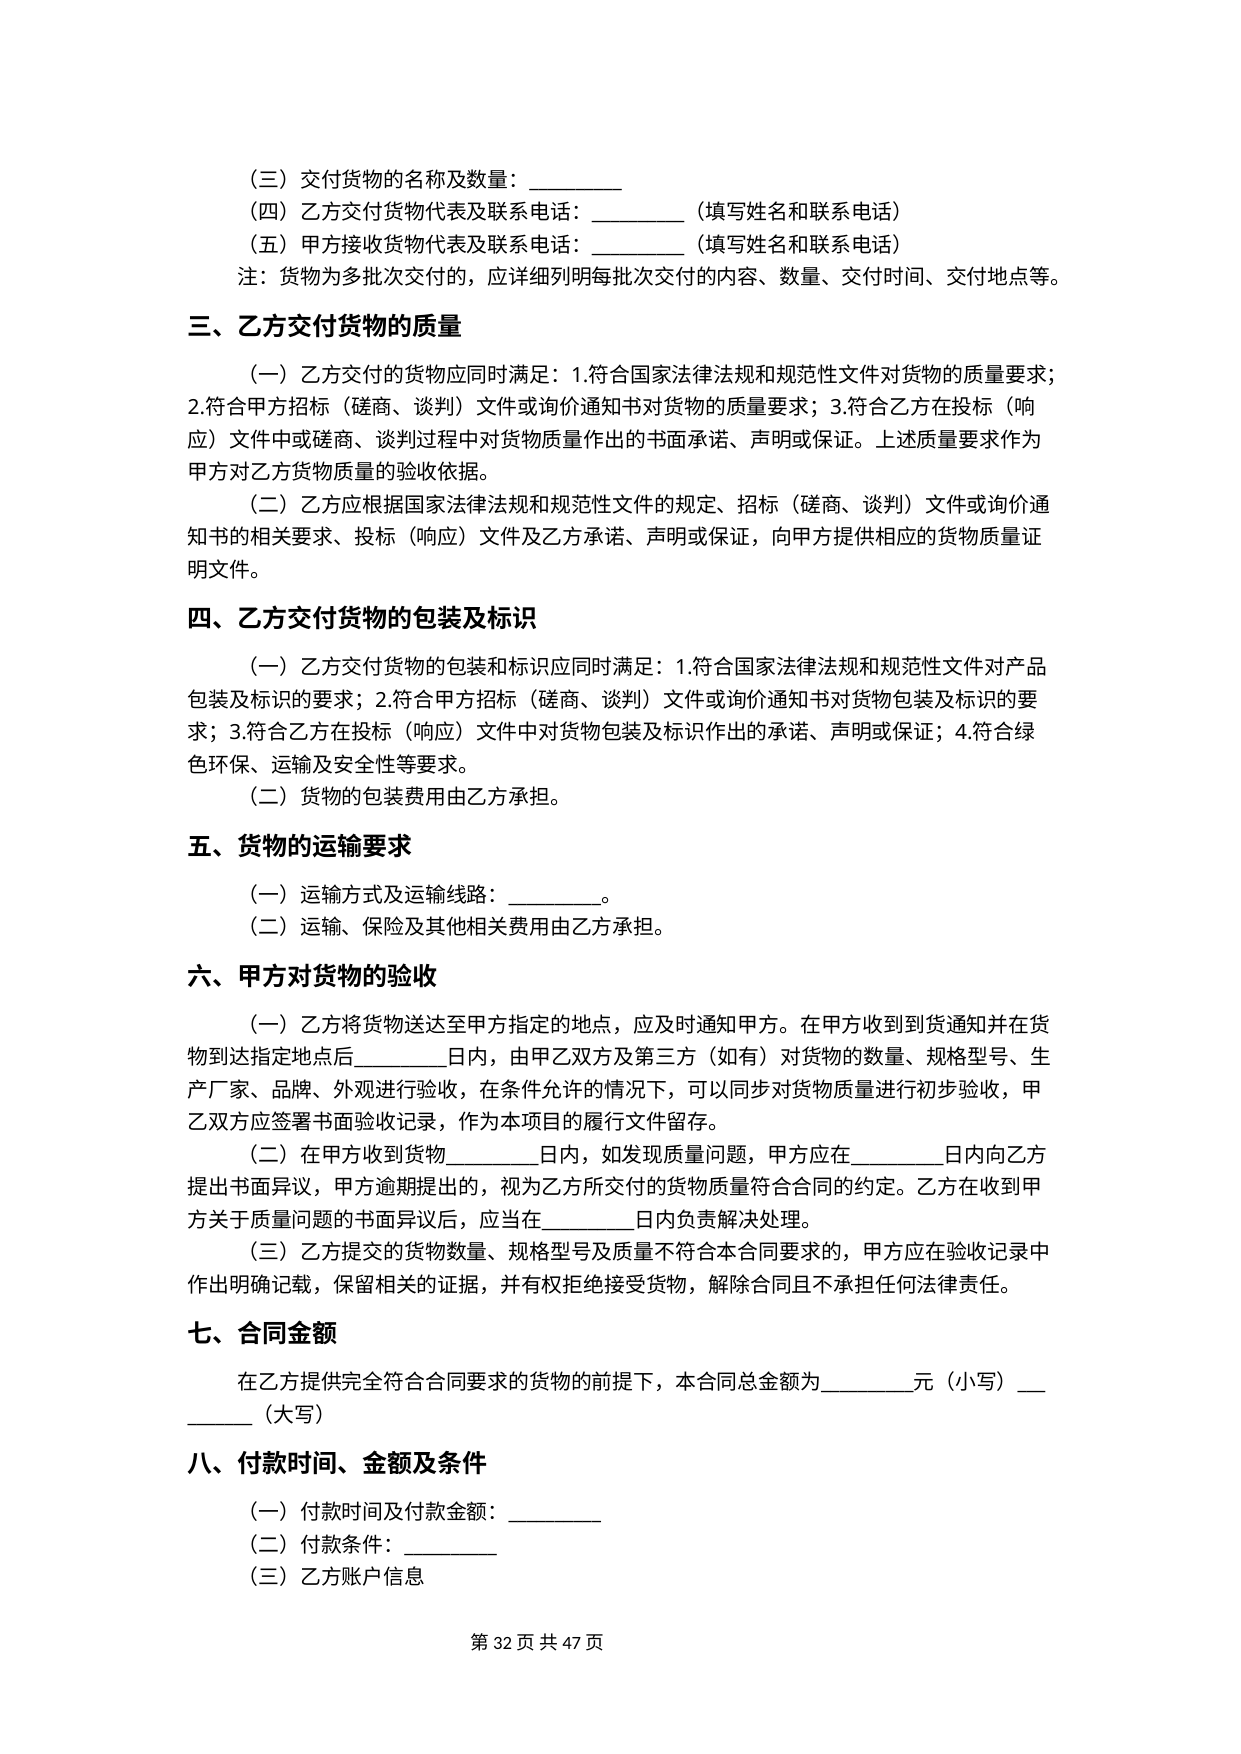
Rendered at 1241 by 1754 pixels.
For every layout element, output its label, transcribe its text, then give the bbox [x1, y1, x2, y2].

text （二）运输、保险及其他相关费用由乙方承担。 [187, 909, 1053, 942]
text （二）在甲方收到货物__________日内，如发现质量问题，甲方应在__________日内向乙方提出书面异议，甲方逾期提出的，视为乙方所交付的货物质量符合合同的约定。乙方在收到甲方关于质量问题的书面异议后，应当在__________日内负责解决处理。 [187, 1137, 1053, 1234]
text 三、乙方交付货物的质量 [187, 292, 1053, 357]
text （二）付款条件：__________ [187, 1527, 1053, 1559]
text （三）乙方账户信息 [187, 1559, 1053, 1592]
text （一）运输方式及运输线路：__________。 [187, 877, 1053, 909]
text （二）乙方应根据国家法律法规和规范性文件的规定、招标（磋商、谈判）文件或询价通知书的相关要求、投标（响应）文件及乙方承诺、声明或保证，向甲方提供相应的货物质量证明文件。 [187, 487, 1053, 584]
text 五、货物的运输要求 [187, 812, 1053, 877]
text （二）货物的包装费用由乙方承担。 [187, 779, 1053, 812]
text （一）乙方交付货物的包装和标识应同时满足：1.符合国家法律法规和规范性文件对产品包装及标识的要求；2.符合甲方招标（磋商、谈判）文件或询价通知书对货物包装及标识的要求；3.符合乙方在投标（响应）文件中对货物包装及标识作出的承诺、声明或保证；4.符合绿色环保、运输及安全性等要求。 [187, 649, 1053, 779]
text 注：货物为多批次交付的，应详细列明每批次交付的内容、数量、交付时间、交付地点等。 [187, 259, 1053, 292]
text （三）交付货物的名称及数量：__________ [187, 162, 1053, 194]
text （三）乙方提交的货物数量、规格型号及质量不符合本合同要求的，甲方应在验收记录中作出明确记载，保留相关的证据，并有权拒绝接受货物，解除合同且不承担任何法律责任。 [187, 1234, 1053, 1299]
text 八、付款时间、金额及条件 [187, 1429, 1053, 1494]
text （五）甲方接收货物代表及联系电话：__________（填写姓名和联系电话） [187, 227, 1053, 259]
text （一）乙方将货物送达至甲方指定的地点，应及时通知甲方。在甲方收到到货通知并在货物到达指定地点后__________日内，由甲乙双方及第三方（如有）对货物的数量、规格型号、生产厂家、品牌、外观进行验收，在条件允许的情况下，可以同步对货物质量进行初步验收，甲乙双方应签署书面验收记录，作为本项目的履行文件留存。 [187, 1007, 1053, 1137]
text （四）乙方交付货物代表及联系电话：__________（填写姓名和联系电话） [187, 194, 1053, 227]
text 四、乙方交付货物的包装及标识 [187, 584, 1053, 649]
text 在乙方提供完全符合合同要求的货物的前提下，本合同总金额为__________元（小写）__________（大写） [187, 1364, 1053, 1429]
text 七、合同金额 [187, 1299, 1053, 1364]
text （一）乙方交付的货物应同时满足：1.符合国家法律法规和规范性文件对货物的质量要求；2.符合甲方招标（磋商、谈判）文件或询价通知书对货物的质量要求；3.符合乙方在投标（响应）文件中或磋商、谈判过程中对货物质量作出的书面承诺、声明或保证。上述质量要求作为甲方对乙方货物质量的验收依据。 [187, 357, 1053, 487]
text 六、甲方对货物的验收 [187, 942, 1053, 1007]
text （一）付款时间及付款金额：__________ [187, 1494, 1053, 1527]
